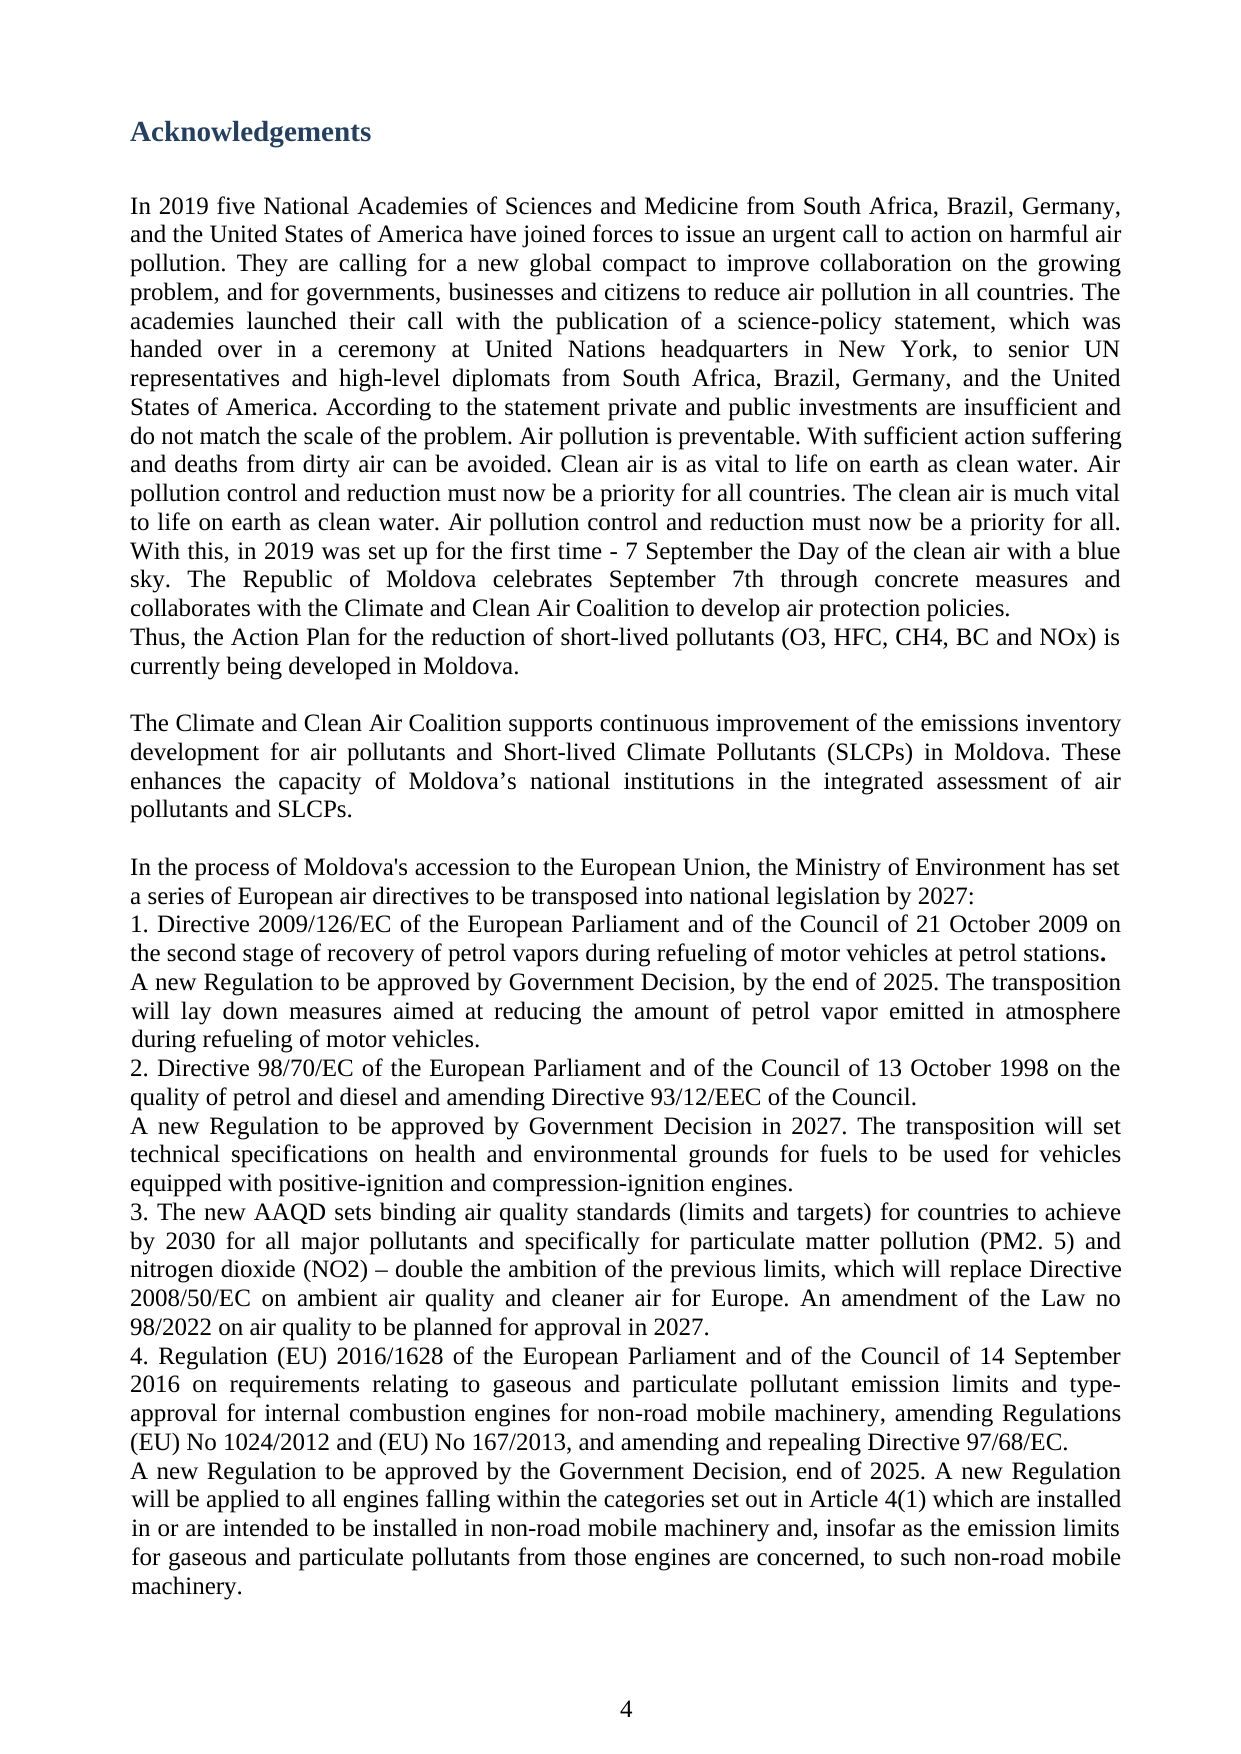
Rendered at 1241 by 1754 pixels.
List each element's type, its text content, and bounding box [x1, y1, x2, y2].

text 3. The new AAQD sets binding air quality standards (limits and targets) for countries to achieve by 2030 for all major pollutants and specifically for particulate matter pollution (PM2. 5) and nitrogen dioxide (NO2) – double the ambition of the previous limits, which will replace Directive 2008/50/EC on ambient air quality and cleaner air for Europe. An amendment of the Law no 98/2022 on air quality to be planned for approval in 2027. [130, 1254, 1122, 1341]
text A new Regulation to be approved by the Government Decision, end of 2025. A new Regulation will be applied to all engines falling within the categories set out in Article 4(1) which are installed in or are intended to be installed in non-road mobile machinery and, insofar as the emission limits for gaseous and particulate pollutants from those engines are concerned, to such non-road mobile machinery. [130, 1456, 1122, 1599]
text The Climate and Clean Air Coalition supports continuous improvement of the emissions inventory development for air pollutants and Short-lived Climate Pollutants (SLCPs) in Moldova. These enhances the capacity of Moldova’s national institutions in the integrated assessment of air pollutants and SLCPs. [130, 708, 1122, 823]
text Acknowledgements [130, 114, 1122, 147]
text Thus, the Action Plan for the reduction of short-lived pollutants (O3, HFC, CH4, BC and NOx) is currently being developed in Moldova. [130, 622, 1122, 679]
text In 2019 five National Academies of Sciences and Medicine from South Africa, Brazil, Germany, and the United States of America have joined forces to issue an urgent call to action on harmful air pollution. They are calling for a new global compact to improve collaboration on the growing problem, and for governments, businesses and citizens to reduce air pollution in all countries. The academies launched their call with the publication of a science-policy statement, which was handed over in a ceremony at United Nations headquarters in New York, to senior UN representatives and high-level diplomats from South Africa, Brazil, Germany, and the United States of America. According to the statement private and public investments are insufficient and do not match the scale of the problem. Air pollution is preventable. With sufficient action suffering and deaths from dirty air can be avoided. Clean air is as vital to life on earth as clean water. Air pollution control and reduction must now be a priority for all countries. The clean air is much vital to life on earth as clean water. Air pollution control and reduction must now be a priority for all. With this, in 2019 was set up for the first time - 7 September the Day of the clean air with a blue sky. The Republic of Moldova celebrates September 7th through concrete measures and collaborates with the Climate and Clean Air Coalition to develop air protection policies. [130, 191, 1122, 622]
text 1. Directive 2009/126/EC of the European Parliament and of the Council of 21 October 2009 on the second stage of recovery of petrol vapors during refueling of motor vehicles at petrol stations. [130, 909, 1122, 967]
text 4. Regulation (EU) 2016/1628 of the European Parliament and of the Council of 14 September 2016 on requirements relating to gaseous and particulate pollutant emission limits and type-approval for internal combustion engines for non-road mobile machinery, amending Regulations (EU) No 1024/2012 and (EU) No 167/2013, and amending and repealing Directive 97/68/EC. [130, 1341, 1122, 1456]
text In the process of Moldova's accession to the European Union, the Ministry of Environment has set a series of European air directives to be transposed into national legislation by 2027: [130, 852, 1122, 909]
text A new Regulation to be approved by Government Decision in 2027. The transposition will set technical specifications on health and environmental grounds for fuels to be used for vehicles equipped with positive-ignition and compression-ignition engines. [130, 1111, 1122, 1197]
text A new Regulation to be approved by Government Decision, by the end of 2025. The transposition will lay down measures aimed at reducing the amount of petrol vapor emitted in atmosphere during refueling of motor vehicles. [130, 967, 1122, 1053]
text 2. Directive 98/70/EC of the European Parliament and of the Council of 13 October 1998 on the quality of petrol and diesel and amending Directive 93/12/EEC of the Council. [130, 1053, 1122, 1111]
